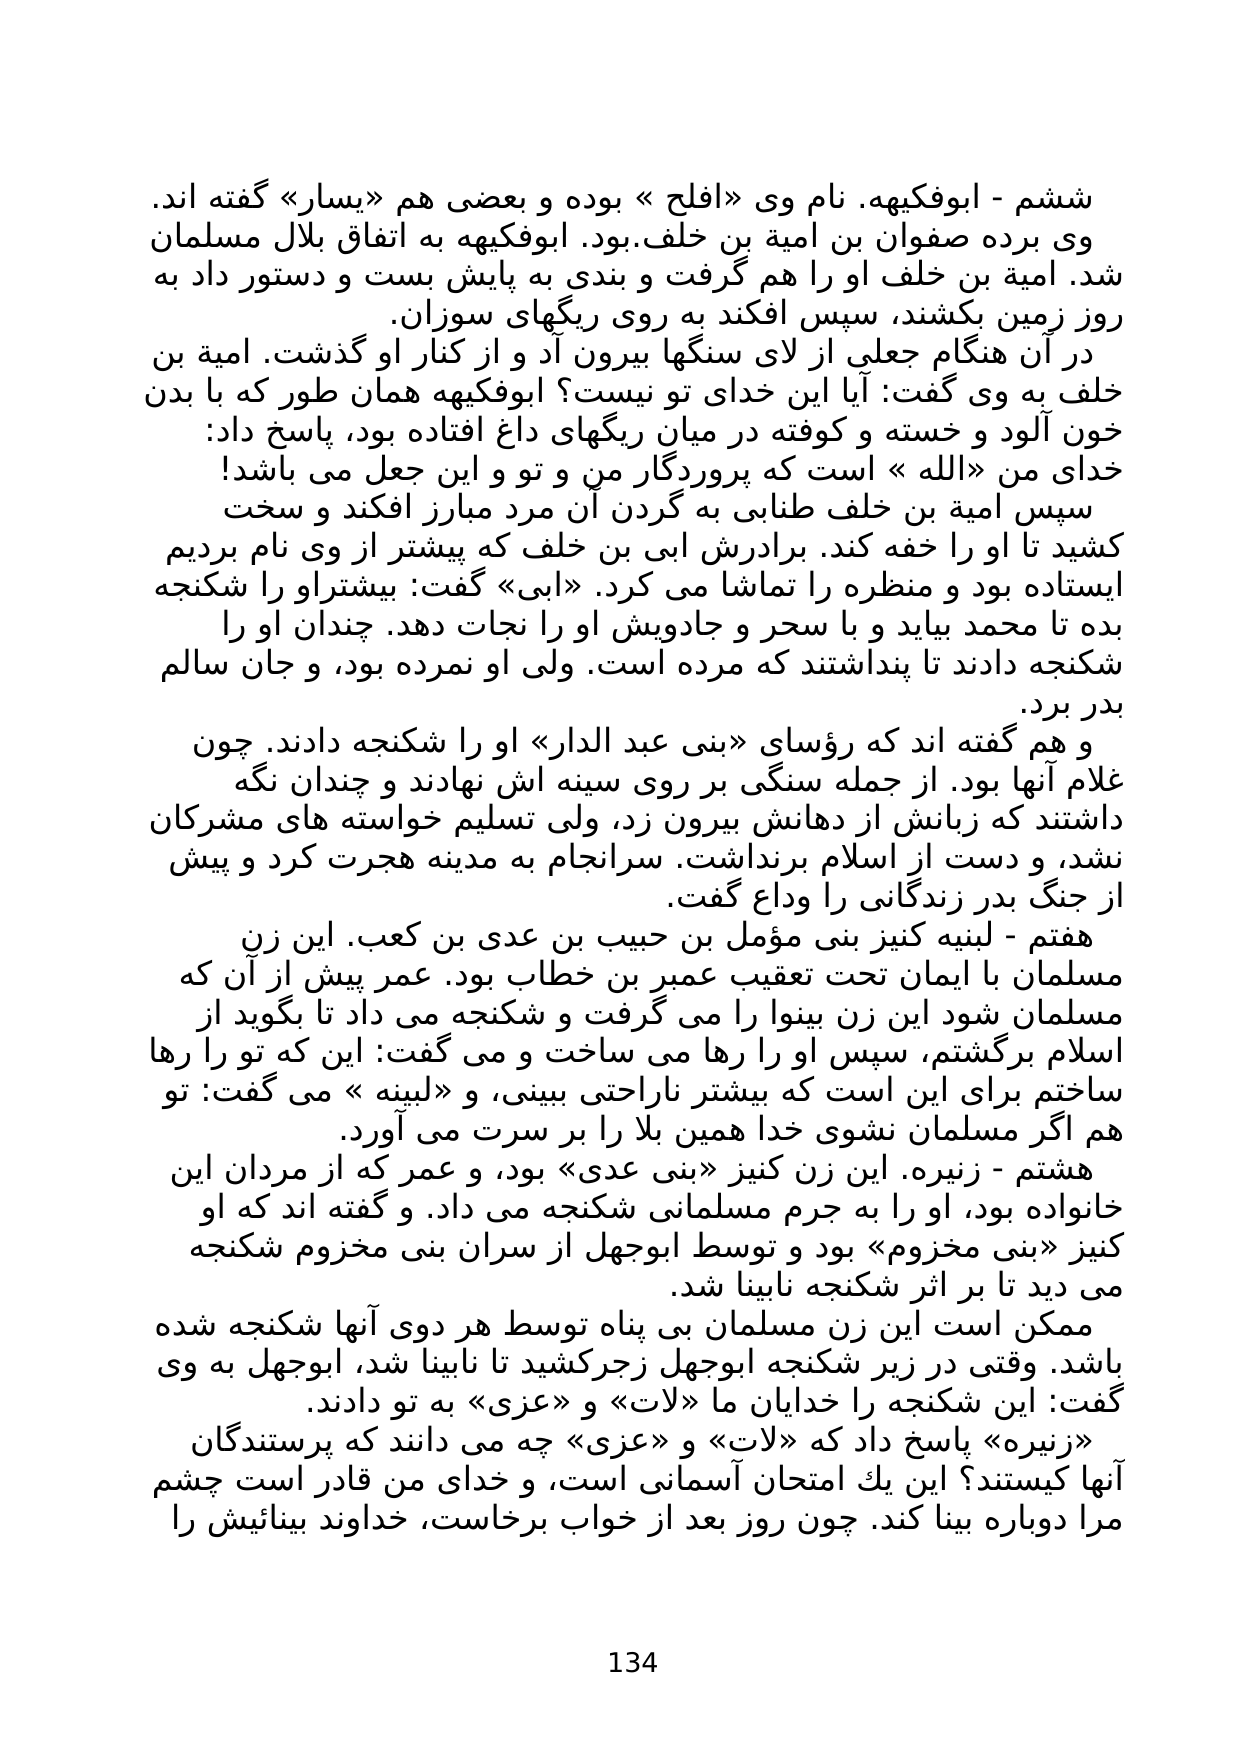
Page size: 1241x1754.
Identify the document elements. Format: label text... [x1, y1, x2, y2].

text ششم - ابوفكيهه. نام وی «افلح » بوده و بعضی هم «يسار» گفته اند. [141, 177, 1125, 216]
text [141, 1421, 1125, 1537]
text وی برده صفوان بن امية بن خلف.بود. ابوفكيهه به اتفاق بلال مسلمان شد. امية بن خلف او را هم گرفت و بندی به پايش بست و دستور داد به روز زمين بكشند، سپس افكند به روی ريگهای سوزان. [141, 216, 1125, 333]
text هفتم - لبنيه كنيز بنی مؤمل بن حبيب بن عدی بن كعب. اين زن مسلمان با ايمان تحت تعقيب عمبر بن خطاب بود. عمر پيش از آن كه مسلمان شود اين زن بينوا را می گرفت و شكنجه می داد تا بگويد از اسلام برگشتم، سپس او را رها می ساخت و می گفت: اين كه تو را رها ساختم برای اين است كه بيشتر ناراحتی ببينی، و «لبينه » می گفت: تو هم اگر مسلمان نشوی خدا همين بلا را بر سرت می آورد. [141, 915, 1125, 1148]
text سپس امية بن خلف طنابی به گردن آن مرد مبارز افكند و سخت كشيد تا او را خفه كند. برادرش ابی بن خلف كه پيشتر از وی نام برديم ايستاده بود و منظره را تماشا می كرد. «ابی» گفت: بيشتراو را شكنجه بده تا محمد بيايد و با سحر و جادويش او را نجات دهد. چندان او را شكنجه دادند تا پنداشتند كه مرده است. ولی او نمرده بود، و جان سالم بدر برد. [141, 488, 1125, 721]
text در آن هنگام جعلی از لای سنگها بيرون آد و از كنار او گذشت. امية بن خلف به وی گفت: آيا اين خدای تو نيست؟ ابوفكيهه همان طور كه با بدن خون آلود و خسته و كوفته در ميان ريگهای داغ افتاده بود، پاسخ داد: خدای من «الله » است كه پروردگار من و تو و اين جعل می باشد! [141, 333, 1125, 488]
text ممكن است اين زن مسلمان بی پناه توسط هر دوی آنها شكنجه شده باشد. وقتی در زير شكنجه ابوجهل زجركشيد تا نابينا شد، ابوجهل به وی گفت: اين شكنجه را خدايان ما «لات» و «عزی» به تو دادند. [141, 1304, 1125, 1421]
text هشتم - زنيره. اين زن كنيز «بنی عدی» بود، و عمر كه از مردان اين خانواده بود، او را به جرم مسلمانی شكنجه می داد. و گفته اند كه او كنيز «بنی مخزوم» بود و توسط ابوجهل از سران بنی مخزوم شكنجه می ديد تا بر اثر شكنجه نابينا شد. [141, 1148, 1125, 1304]
text و هم گفته اند كه رؤسای «بنی عبد الدار» او را شكنجه دادند. چون غلام آنها بود. از جمله سنگی بر روی سينه اش نهادند و چندان نگه داشتند كه زبانش از دهانش بيرون زد، ولی تسليم خواسته های مشركان نشد، و دست از اسلام برنداشت. سرانجام به مدينه هجرت كرد و پيش از جنگ بدر زندگانی را وداع گفت. [141, 721, 1125, 915]
